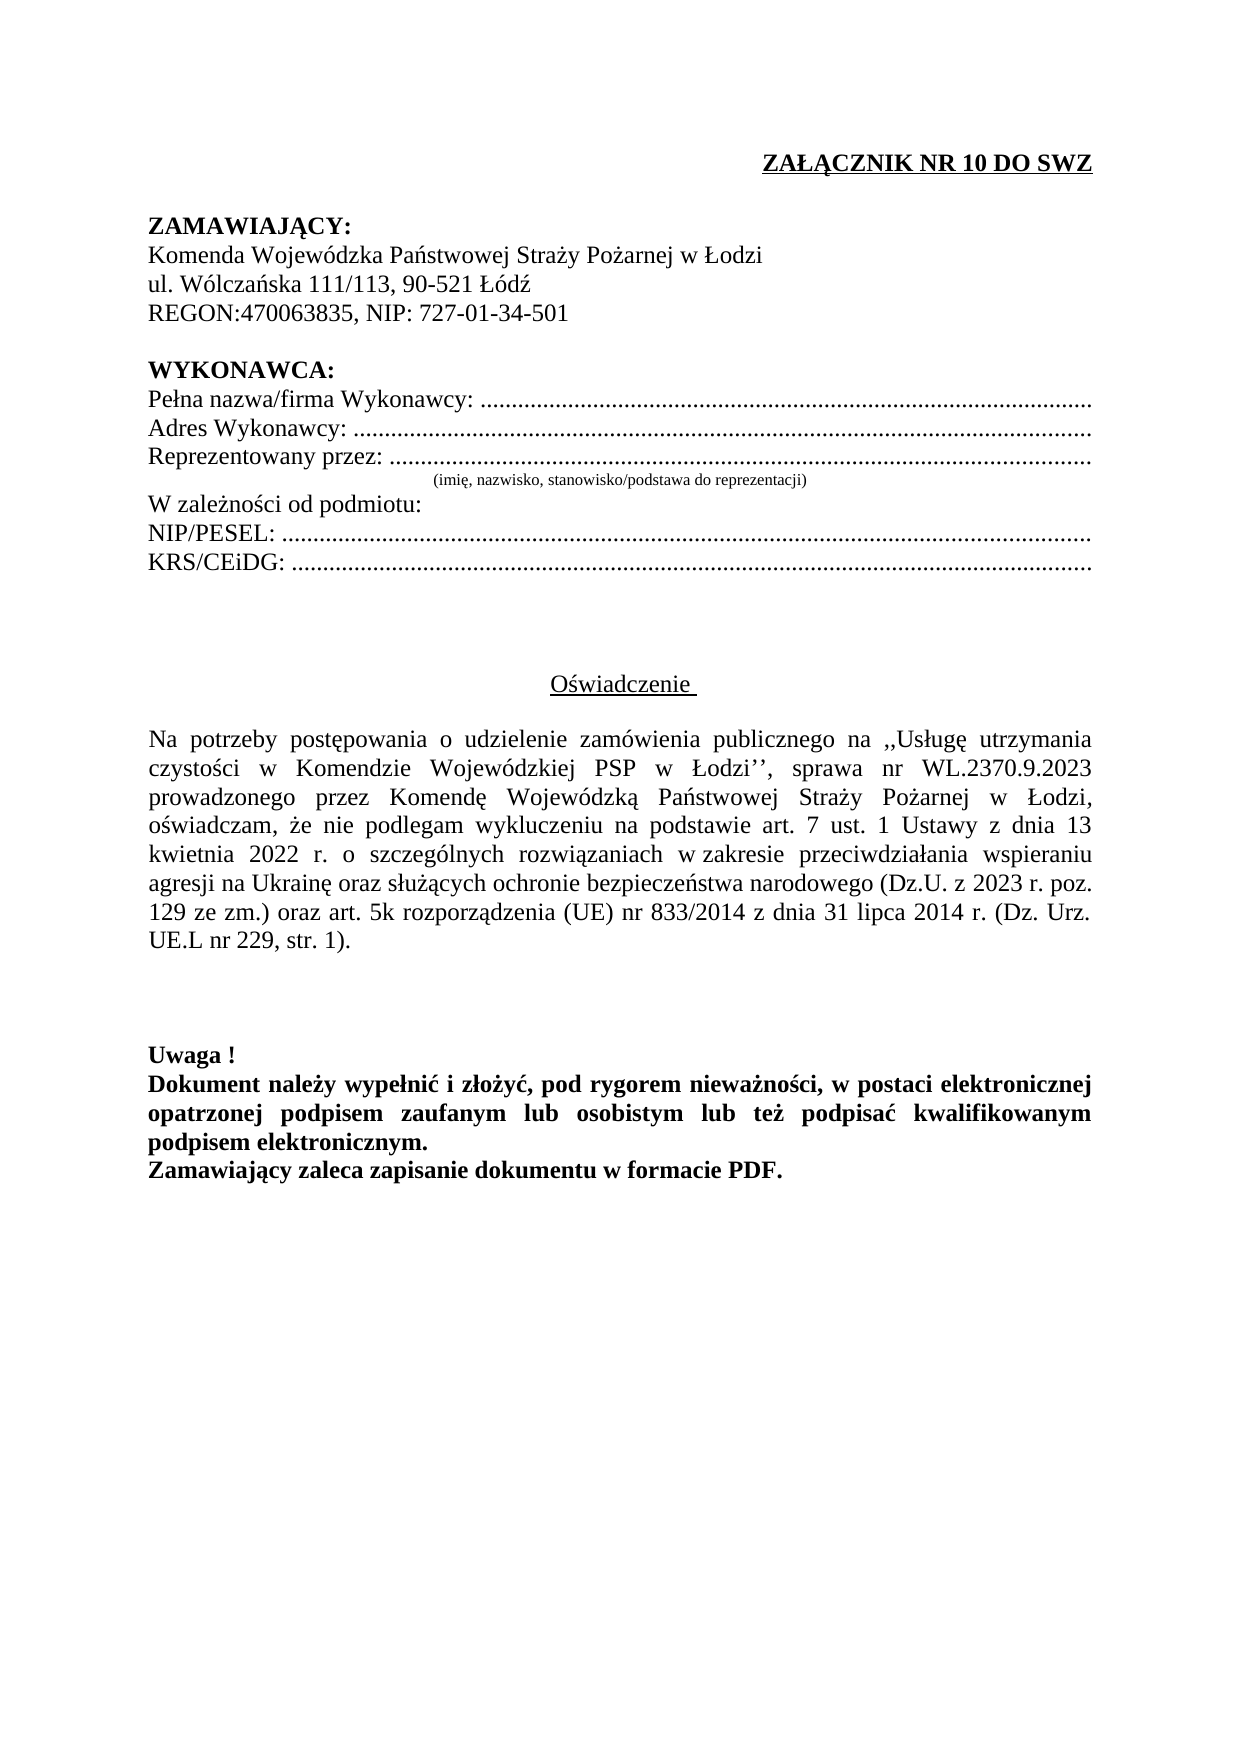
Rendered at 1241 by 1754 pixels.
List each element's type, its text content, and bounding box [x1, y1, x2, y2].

text Zamawiający zaleca zapisanie dokumentu w formacie PDF. [148, 1156, 1093, 1184]
text Pełna nazwa/firma Wykonawcy: [148, 384, 1093, 413]
text Na potrzeby postępowania o udzielenie zamówienia publicznego na ,,Usługę utrzymania czystości w Komendzie Wojewódzkiej PSP w Łodzi’’, sprawa nr WL.2370.9.2023 prowadzonego przez Komendę Wojewódzką Państwowej Straży Pożarnej w Łodzi, oświadczam, że nie podlegam wykluczeniu na podstawie art. 7 ust. 1 Ustawy z dnia 13 kwietnia 2022 r. o szczególnych rozwiązaniach w zakresie przeciwdziałania wspieraniu agresji na Ukrainę oraz służących ochronie bezpieczeństwa narodowego (Dz.U. z 2023 r. poz. 129 ze zm.) oraz art. 5k rozporządzenia (UE) nr 833/2014 z dnia 31 lipca 2014 r. (Dz. Urz. UE.L nr 229, str. 1). [148, 724, 1093, 954]
text NIP/PESEL: [148, 518, 1093, 547]
text Komenda Wojewódzka Państwowej Straży Pożarnej w Łodzi [148, 240, 1093, 269]
text ZAŁĄCZNIK NR 10 DO SWZ [148, 148, 1093, 176]
text Uwaga ! [148, 1041, 1093, 1069]
text Adres Wykonawcy: [148, 413, 1093, 441]
text WYKONAWCA: [148, 355, 1093, 384]
text Oświadczenie [148, 669, 1093, 698]
text (imię, nazwisko, stanowisko/podstawa do reprezentacji) [148, 470, 1093, 489]
text ul. Wólczańska 111/113, 90-521 Łódź [148, 269, 1093, 298]
text ZAMAWIAJĄCY: [148, 211, 1093, 240]
text Dokument należy wypełnić i złożyć, pod rygorem nieważności, w postaci elektronicznej opatrzonej podpisem zaufanym lub osobistym lub też podpisać kwalifikowanym podpisem elektronicznym. [148, 1069, 1093, 1156]
text REGON:470063835, NIP: 727-01-34-501 [148, 298, 1093, 326]
text W zależności od podmiotu: [148, 489, 1093, 518]
text KRS/CEiDG: [148, 547, 1093, 576]
text Reprezentowany przez: [148, 441, 1093, 470]
